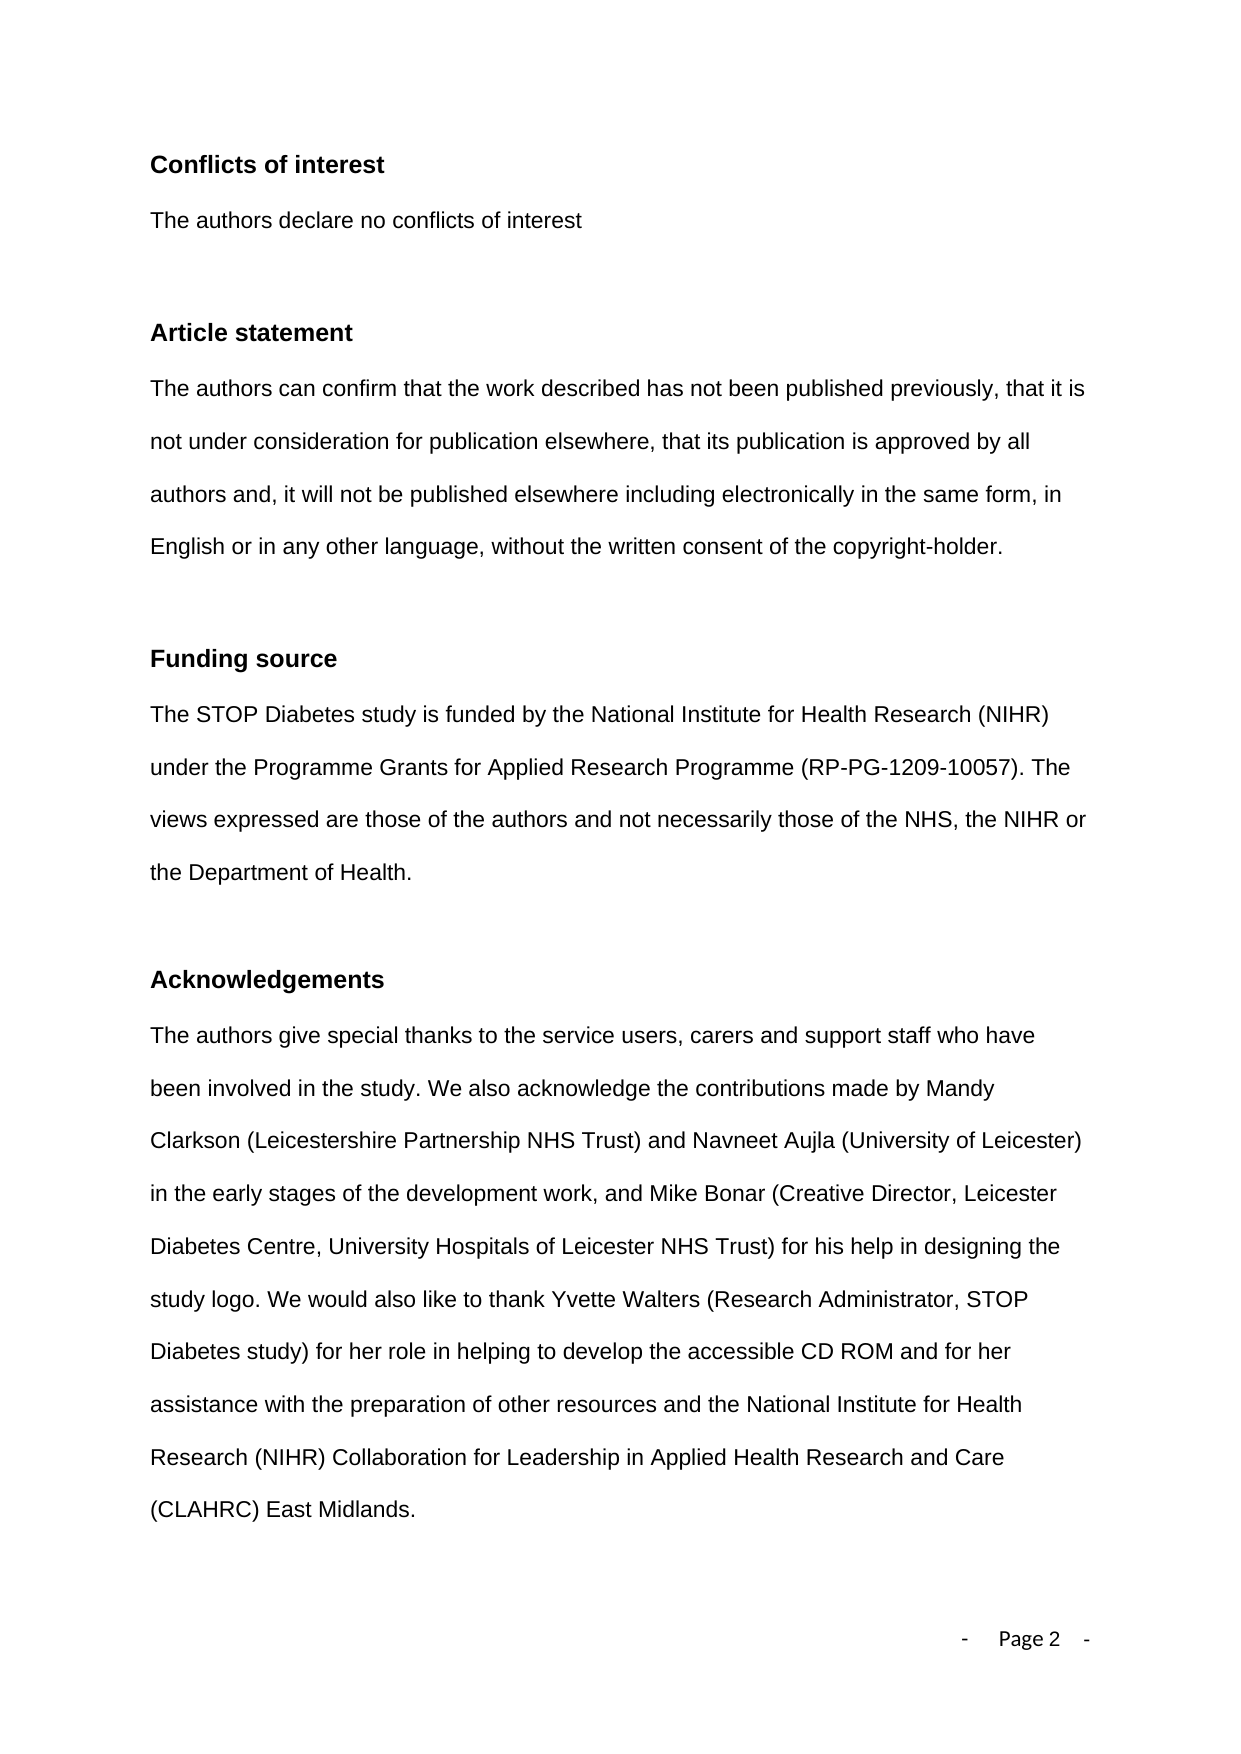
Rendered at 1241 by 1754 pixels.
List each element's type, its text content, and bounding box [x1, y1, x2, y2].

text The STOP Diabetes study is funded by the National Institute for Health Research (NIHR) under the Programme Grants for Applied Research Programme (RP-PG-1209-10057). The views expressed are those of the authors and not necessarily those of the NHS, the NIHR or the Department of Health. [150, 701, 1090, 886]
text Acknowledgements [150, 964, 1090, 993]
text Article statement [150, 318, 1090, 346]
text The authors give special thanks to the service users, carers and support staff who have been involved in the study. We also acknowledge the contributions made by Mandy Clarkson (Leicestershire Partnership NHS Trust) and Navneet Aujla (University of Leicester) in the early stages of the development work, and Mike Bonar (Creative Director, Leicester Diabetes Centre, University Hospitals of Leicester NHS Trust) for his help in designing the study logo. We would also like to thank Yvette Walters (Research Administrator, STOP Diabetes study) for her role in helping to develop the accessible CD ROM and for her assistance with the preparation of other resources and the National Institute for Health Research (NIHR) Collaboration for Leadership in Applied Health Research and Care (CLAHRC) East Midlands. [150, 1022, 1090, 1523]
text The authors declare no conflicts of interest [150, 207, 1090, 234]
text Funding source [150, 643, 1090, 672]
text The authors can confirm that the work described has not been published previously, that it is not under consideration for publication elsewhere, that its publication is approved by all authors and, it will not be published elsewhere including electronically in the same form, in English or in any other language, without the written consent of the copyright-holder. [150, 375, 1090, 560]
text Conflicts of interest [150, 150, 1090, 179]
